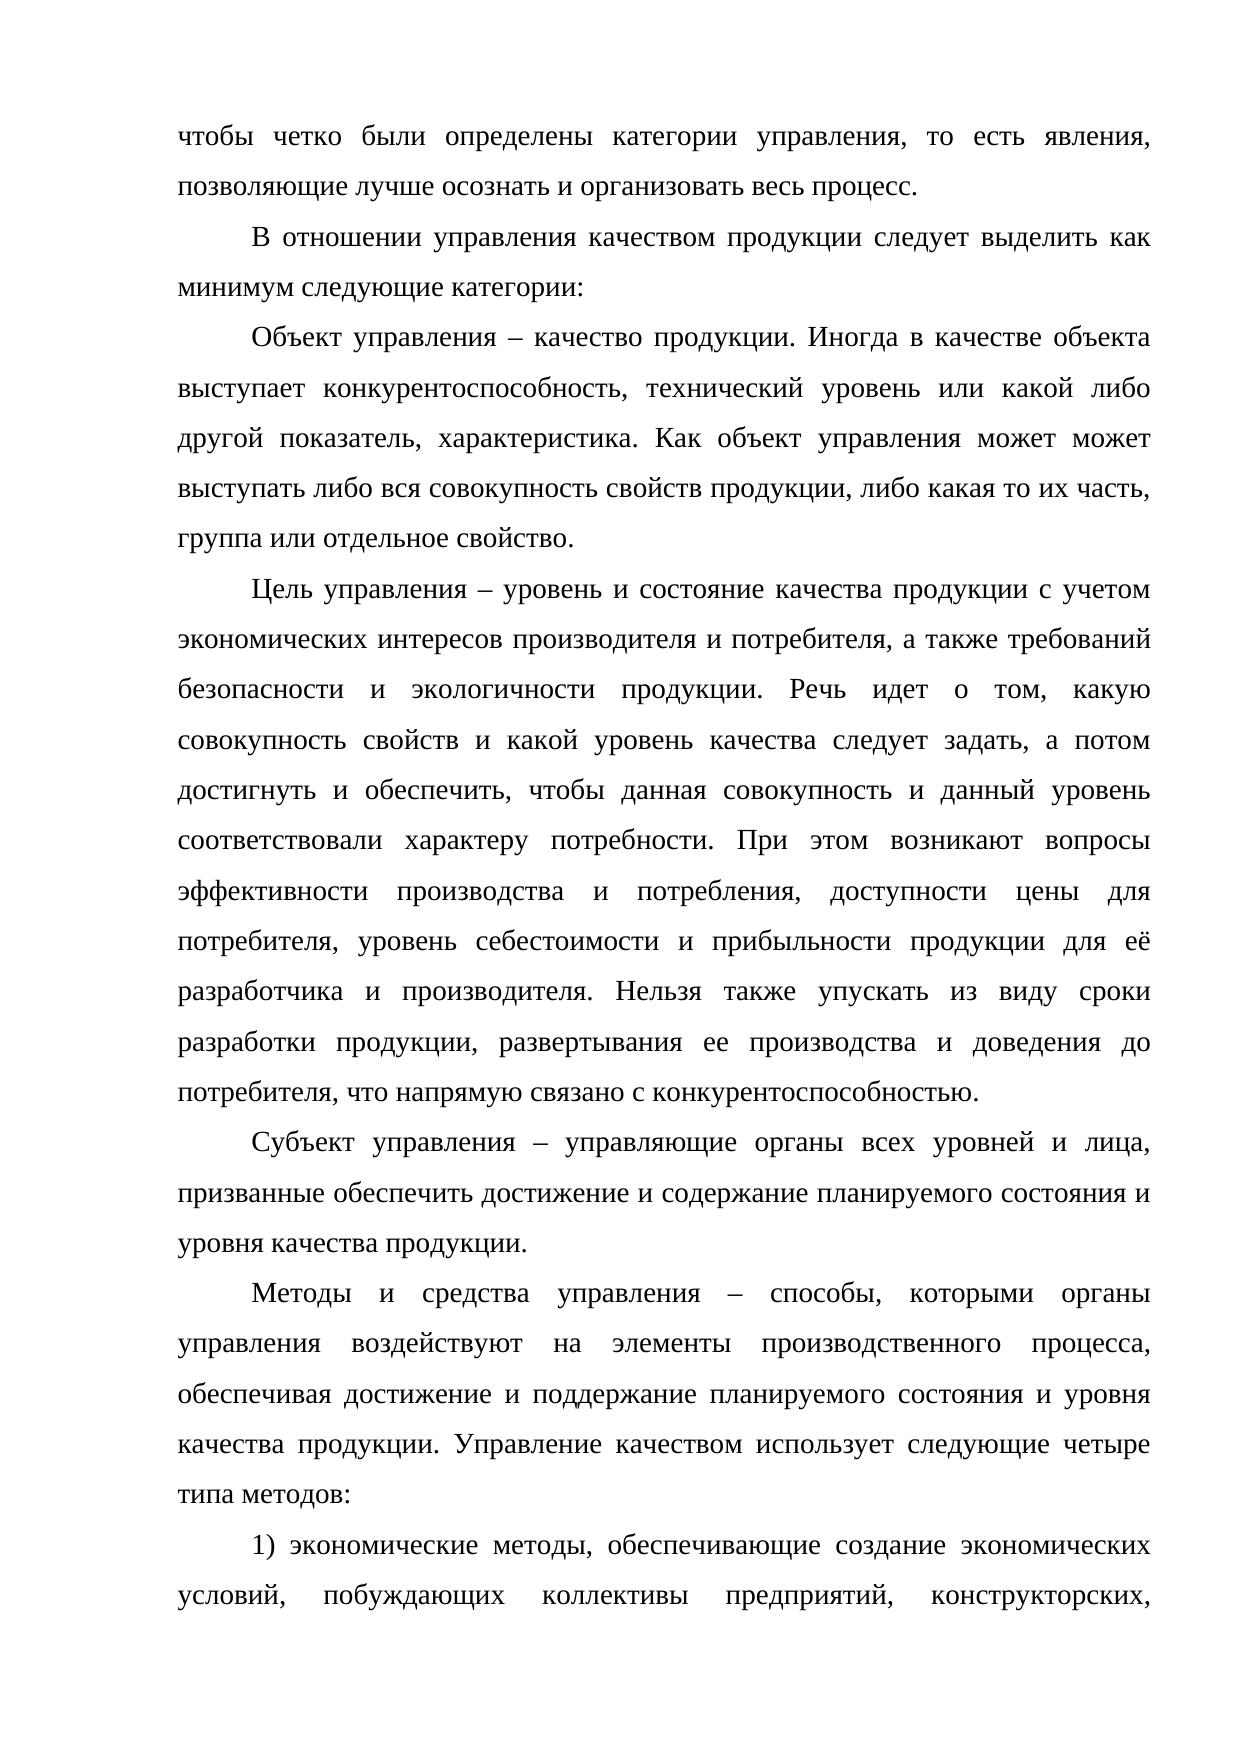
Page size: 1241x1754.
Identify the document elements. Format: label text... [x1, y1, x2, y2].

text Методы и средства управления – способы, которыми органы управления воздействуют на элементы производственного процесса, обеспечивая достижение и поддержание планируемого состояния и уровня качества продукции. Управление качеством использует следующие четыре типа методов: [177, 1275, 1152, 1510]
text В отношении управления качеством продукции следует выделить как минимум следующие категории: [177, 219, 1152, 303]
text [177, 118, 1152, 202]
text Субъект управления – управляющие органы всех уровней и лица, призванные обеспечить достижение и содержание планируемого состояния и уровня качества продукции. [177, 1124, 1152, 1258]
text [177, 1527, 1152, 1611]
text Цель управления – уровень и состояние качества продукции с учетом экономических интересов производителя и потребителя, а также требований безопасности и экологичности продукции. Речь идет о том, какую совокупность свойств и какой уровень качества следует задать, а потом достигнуть и обеспечить, чтобы данная совокупность и данный уровень соответствовали характеру потребности. При этом возникают вопросы эффективности производства и потребления, доступности цены для потребителя, уровень себестоимости и прибыльности продукции для её разработчика и производителя. Нельзя также упускать из виду сроки разработки продукции, развертывания ее производства и доведения до потребителя, что напрямую связано с конкурентоспособностью. [177, 571, 1152, 1108]
text Объект управления – качество продукции. Иногда в качестве объекта выступает конкурентоспособность, технический уровень или какой либо другой показатель, характеристика. Как объект управления может может выступать либо вся совокупность свойств продукции, либо какая то их часть, группа или отдельное свойство. [177, 319, 1152, 554]
